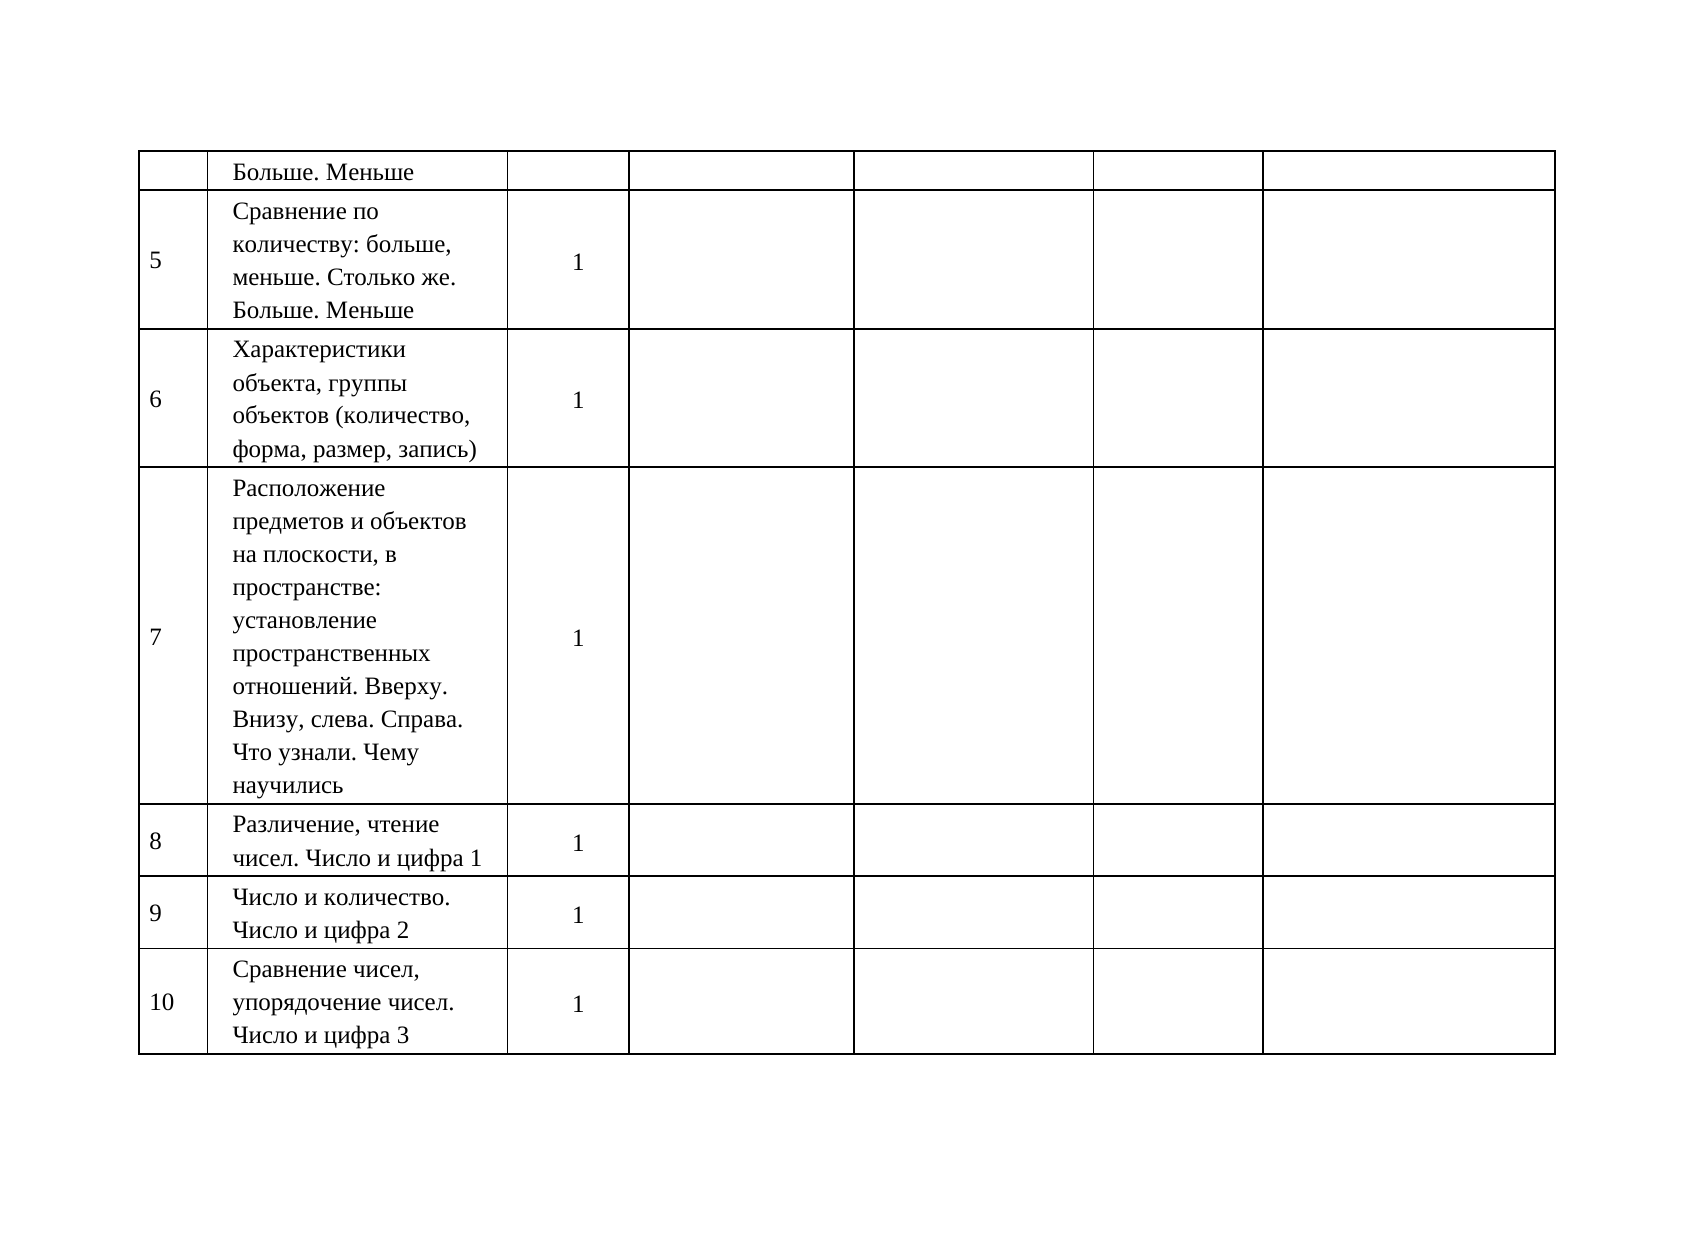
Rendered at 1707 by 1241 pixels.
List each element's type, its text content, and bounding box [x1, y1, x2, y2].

table_cell [1094, 805, 1262, 875]
table_cell 1 [508, 152, 628, 189]
table_cell 4 [140, 152, 207, 189]
table_cell [1264, 877, 1554, 948]
table_cell 5 [140, 191, 207, 328]
table_cell [1264, 949, 1554, 1053]
table_cell [630, 949, 853, 1053]
table_cell [1094, 468, 1262, 803]
table_cell [630, 330, 853, 466]
table_cell 1 [508, 805, 628, 875]
table_cell [630, 191, 853, 328]
table_cell [630, 152, 853, 189]
table_cell 10 [140, 949, 207, 1053]
table_cell Расположение предметов и объектов на плоскости, в пространстве: установление пространственных отношений. Вверху. Внизу, слева. Справа. Что узнали. Чему научились [208, 468, 507, 803]
table_cell Различение, чтение чисел. Число и цифра 1 [208, 805, 507, 875]
table_cell Характеристики объекта, группы объектов (количество, форма, размер, запись) [208, 330, 507, 466]
table_cell [630, 877, 853, 948]
table_cell [855, 468, 1093, 803]
table_cell [1264, 191, 1554, 328]
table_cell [208, 152, 507, 189]
table_cell [1264, 805, 1554, 875]
table_cell 8 [140, 805, 207, 875]
table_cell [1264, 468, 1554, 803]
table_cell [855, 330, 1093, 466]
table_cell 9 [140, 877, 207, 948]
table_cell 1 [508, 468, 628, 803]
table_cell Сравнение чисел, упорядочение чисел. Число и цифра 3 [208, 949, 507, 1053]
table_cell [855, 191, 1093, 328]
table_cell 7 [140, 468, 207, 803]
table_cell [1094, 949, 1262, 1053]
table_cell [855, 805, 1093, 875]
table_cell [630, 468, 853, 803]
table_cell [1094, 191, 1262, 328]
table_cell 1 [508, 191, 628, 328]
table_cell 1 [508, 330, 628, 466]
table_cell [1094, 330, 1262, 466]
table_cell [855, 877, 1093, 948]
table_cell [1094, 152, 1262, 189]
table_cell [1264, 330, 1554, 466]
table_cell [630, 805, 853, 875]
table_cell [855, 949, 1093, 1053]
table_cell Сравнение по количеству: больше, меньше. Столько же. Больше. Меньше [208, 191, 507, 328]
table_cell [1094, 877, 1262, 948]
table_cell 1 [508, 877, 628, 948]
table_cell 1 [508, 949, 628, 1053]
table_cell 6 [140, 330, 207, 466]
table_cell [1264, 152, 1554, 189]
table_cell Число и количество. Число и цифра 2 [208, 877, 507, 948]
table_cell [855, 152, 1093, 189]
